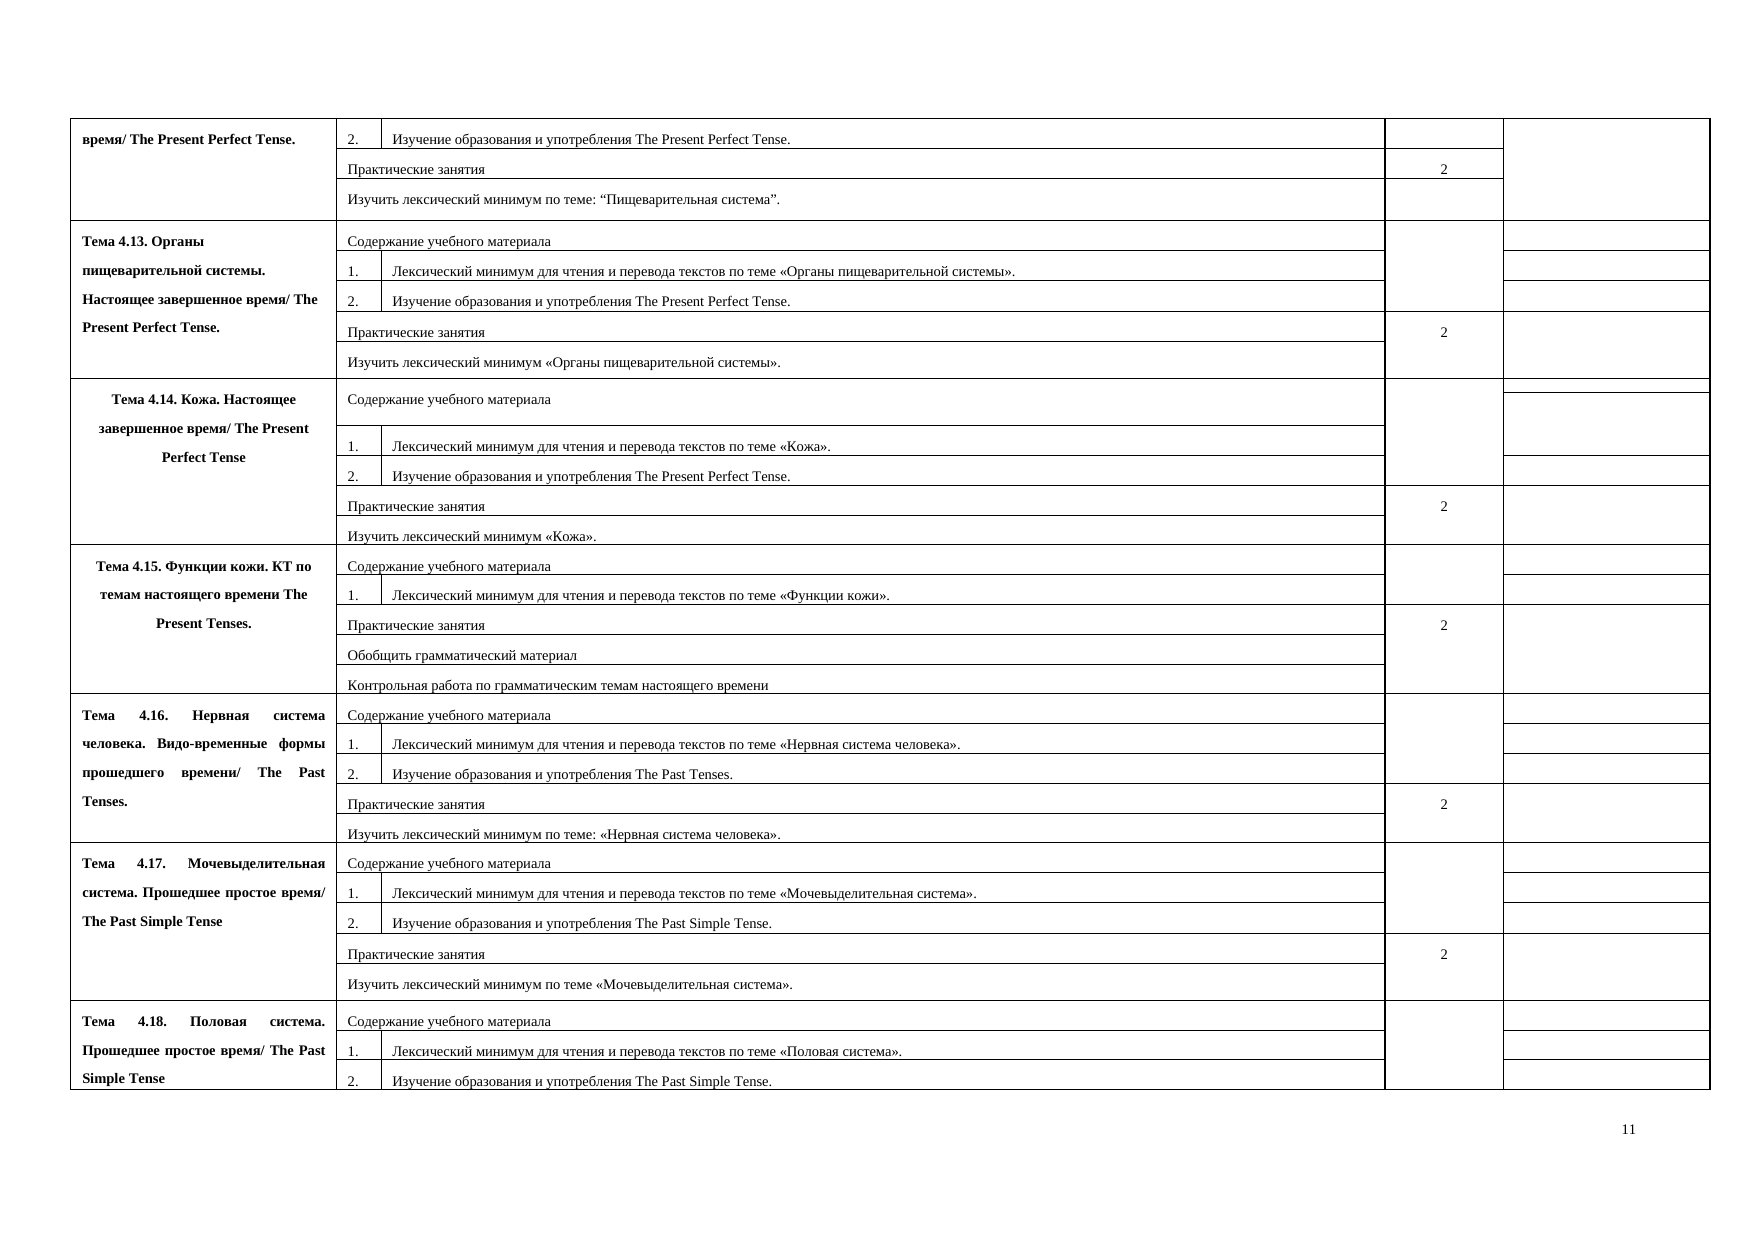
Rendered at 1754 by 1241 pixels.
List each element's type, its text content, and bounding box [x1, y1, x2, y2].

table_cell [1386, 379, 1503, 485]
table_cell [1386, 694, 1503, 783]
table_cell [1504, 221, 1709, 250]
table_cell 2 [1386, 605, 1503, 693]
table_cell [1504, 119, 1709, 220]
table_cell [1386, 221, 1503, 311]
table_cell Тема 4.16. Нервная система человека. Видо-временные формы прошедшего времени/ The Past Tenses. [71, 694, 336, 842]
table_cell Практические занятия [337, 934, 1384, 963]
table_cell 2 [1386, 312, 1503, 378]
table_cell [1386, 1001, 1503, 1089]
table_cell 2 [1386, 149, 1503, 178]
table_cell Лексический минимум для чтения и перевода текстов по теме «Органы пищеварительной системы». [382, 251, 1384, 279]
table_cell 1. [337, 426, 381, 455]
table_cell Изучение образования и употребления The Past Tenses. [382, 754, 1384, 783]
table_cell 1. [337, 575, 381, 604]
table_cell [1504, 393, 1709, 455]
table_cell Изучение образования и употребления The Past Simple Tense. [382, 903, 1384, 933]
table_cell Лексический минимум для чтения и перевода текстов по теме «Половая система». [382, 1031, 1384, 1059]
table_cell [1504, 379, 1709, 392]
table_cell Практические занятия [337, 486, 1384, 514]
table_cell 2. [337, 456, 381, 485]
table_cell Содержание учебного материала [337, 379, 1384, 425]
table_cell [1504, 843, 1709, 872]
table_cell 1. [337, 1031, 381, 1059]
table_cell Практические занятия [337, 605, 1384, 634]
table_cell 1. [337, 724, 381, 753]
table_cell 2 [1386, 784, 1503, 842]
table_cell Тема 4.14. Кожа. Настоящее завершенное время/ The Present Perfect Tense [71, 379, 336, 544]
table_cell Практические занятия [337, 149, 1384, 178]
table_cell [1504, 784, 1709, 842]
table_cell [1504, 724, 1709, 753]
table_cell [1504, 545, 1709, 574]
table_cell Содержание учебного материала [337, 843, 1384, 872]
table_cell Тема 4.18. Половая система. Прошедшее простое время/ The Past Simple Tense [71, 1001, 336, 1089]
table_cell Изучить лексический минимум по теме: «Нервная система человека». [337, 814, 1384, 842]
table_cell [1504, 754, 1709, 783]
table_cell Изучение образования и употребления The Past Simple Tense. [382, 1060, 1384, 1089]
table_cell 2. [337, 281, 381, 311]
table_cell 2 [1386, 486, 1503, 544]
table_cell 2. [337, 754, 381, 783]
table_cell Тема 4.13. Органы пищеварительной системы. Настоящее завершенное время/ The Present Perfect Tense. [71, 221, 336, 378]
table_cell [1504, 575, 1709, 604]
table_cell [1504, 694, 1709, 723]
table_cell [1386, 843, 1503, 933]
table_cell 2 [1386, 934, 1503, 1000]
table_cell [1504, 486, 1709, 544]
table_cell [1504, 312, 1709, 378]
table_cell Изучить лексический минимум «Кожа». [337, 516, 1384, 544]
table_cell Лексический минимум для чтения и перевода текстов по теме «Кожа». [382, 426, 1384, 455]
table_cell [1386, 179, 1503, 220]
table_cell Обобщить грамматический материал [337, 635, 1384, 663]
table_cell Содержание учебного материала [337, 694, 1384, 723]
table_cell [1504, 1060, 1709, 1089]
table_cell Изучить лексический минимум по теме «Мочевыделительная система». [337, 964, 1384, 1000]
table_cell Практические занятия [337, 784, 1384, 812]
table_cell [1386, 545, 1503, 604]
table_cell 2. [337, 1060, 381, 1089]
table_cell [1504, 934, 1709, 1000]
table_cell Лексический минимум для чтения и перевода текстов по теме «Мочевыделительная система». [382, 873, 1384, 902]
table_cell [1504, 903, 1709, 933]
table_cell Практические занятия [337, 312, 1384, 341]
table_cell 1. [337, 873, 381, 902]
table_cell [1504, 456, 1709, 485]
table_cell [1504, 1001, 1709, 1029]
table_cell Содержание учебного материала [337, 221, 1384, 250]
table_cell [1504, 251, 1709, 279]
table_cell [1504, 281, 1709, 311]
table_cell Содержание учебного материала [337, 1001, 1384, 1029]
table_cell Тема 4.15. Функции кожи. КТ по темам настоящего времени The Present Tenses. [71, 545, 336, 693]
table_cell Изучение образования и употребления The Present Perfect Tense. [382, 119, 1384, 148]
table_cell [1504, 605, 1709, 693]
table_cell Лексический минимум для чтения и перевода текстов по теме «Нервная система человека». [382, 724, 1384, 753]
table_cell Изучение образования и употребления The Present Perfect Tense. [382, 456, 1384, 485]
table_cell Изучение образования и употребления The Present Perfect Tense. [382, 281, 1384, 311]
table_cell Тема 4.17. Мочевыделительная система. Прошедшее простое время/ The Past Simple Tense [71, 843, 336, 1000]
table_cell [1504, 1031, 1709, 1059]
table_cell 2. [337, 119, 381, 148]
table_cell Содержание учебного материала [337, 545, 1384, 574]
table_cell [1504, 873, 1709, 902]
table_cell Лексический минимум для чтения и перевода текстов по теме «Функции кожи». [382, 575, 1384, 604]
table_cell Изучить лексический минимум «Органы пищеварительной системы». [337, 342, 1384, 378]
table_cell Изучить лексический минимум по теме: “Пищеварительная система”. [337, 179, 1384, 220]
table_cell 2. [337, 903, 381, 933]
table_cell 1. [337, 251, 381, 279]
table_cell Контрольная работа по грамматическим темам настоящего времени [337, 665, 1384, 693]
